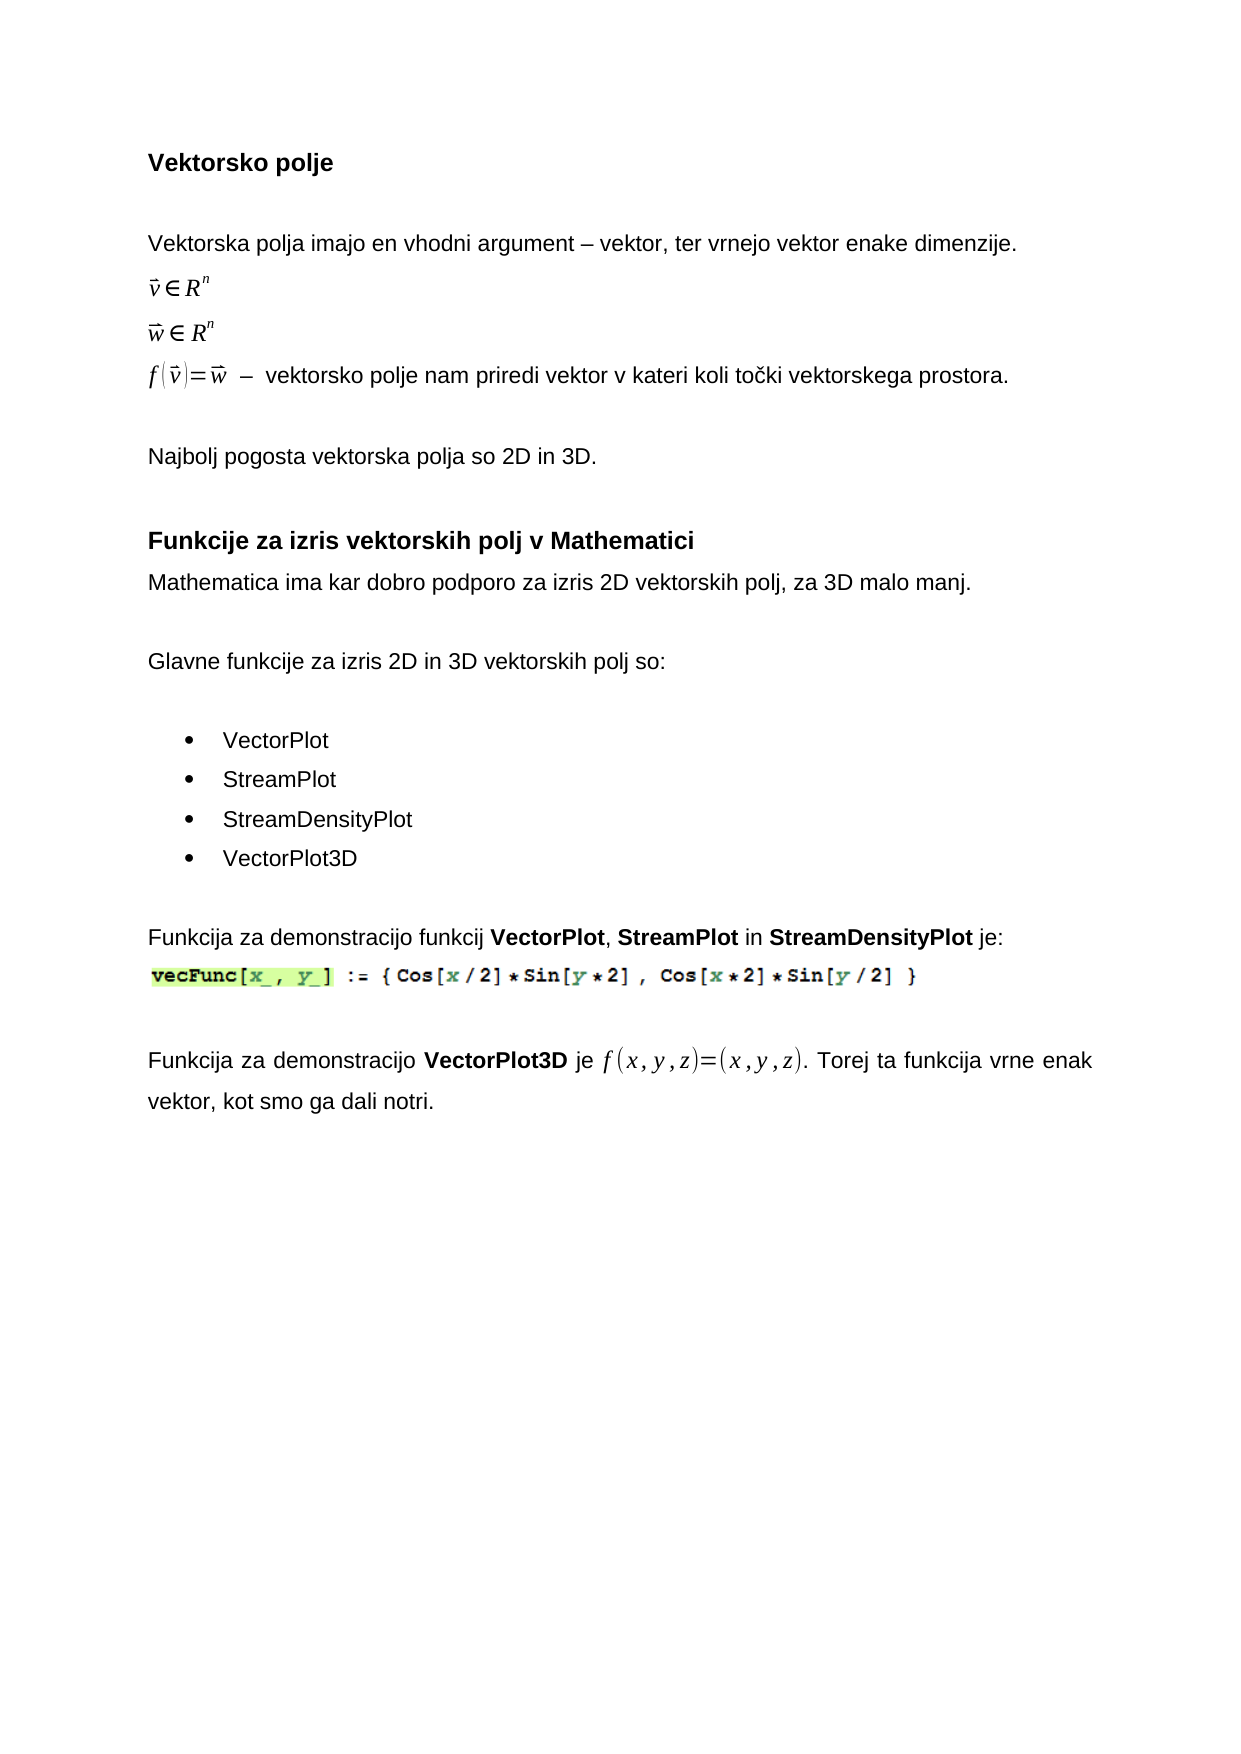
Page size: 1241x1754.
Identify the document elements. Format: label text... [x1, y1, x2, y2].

list VectorPlot3D [185, 845, 1093, 872]
list StreamDensityPlot [185, 806, 1093, 832]
text Funkcije za izris vektorskih polj v Mathematici [148, 526, 1093, 554]
text Najbolj pogosta vektorska polja so 2D in 3D. [148, 443, 1093, 469]
picture [147, 963, 918, 988]
text Mathematica ima kar dobro podporo za izris 2D vektorskih polj, za 3D malo manj. [148, 569, 1093, 595]
text Funkcija za demonstracijo funkcij VectorPlot, StreamPlot in StreamDensityPlot je: [148, 924, 1093, 951]
text Funkcija za demonstracijo VectorPlot3D je . Torej ta funkcija vrne enak vektor, kot smo ga dali notri. [148, 1045, 1093, 1114]
text – vektorsko polje nam priredi vektor v kateri koli točki vektorskega prostora. [148, 360, 1093, 391]
text Vektorsko polje [148, 148, 1093, 176]
text Vektorska polja imajo en vhodni argument – vektor, ter vrnejo vektor enake dimenzije. [148, 230, 1093, 257]
text Glavne funkcije za izris 2D in 3D vektorskih polj so: [148, 648, 1093, 674]
list StreamPlot [185, 766, 1093, 793]
list VectorPlot [185, 727, 1093, 753]
